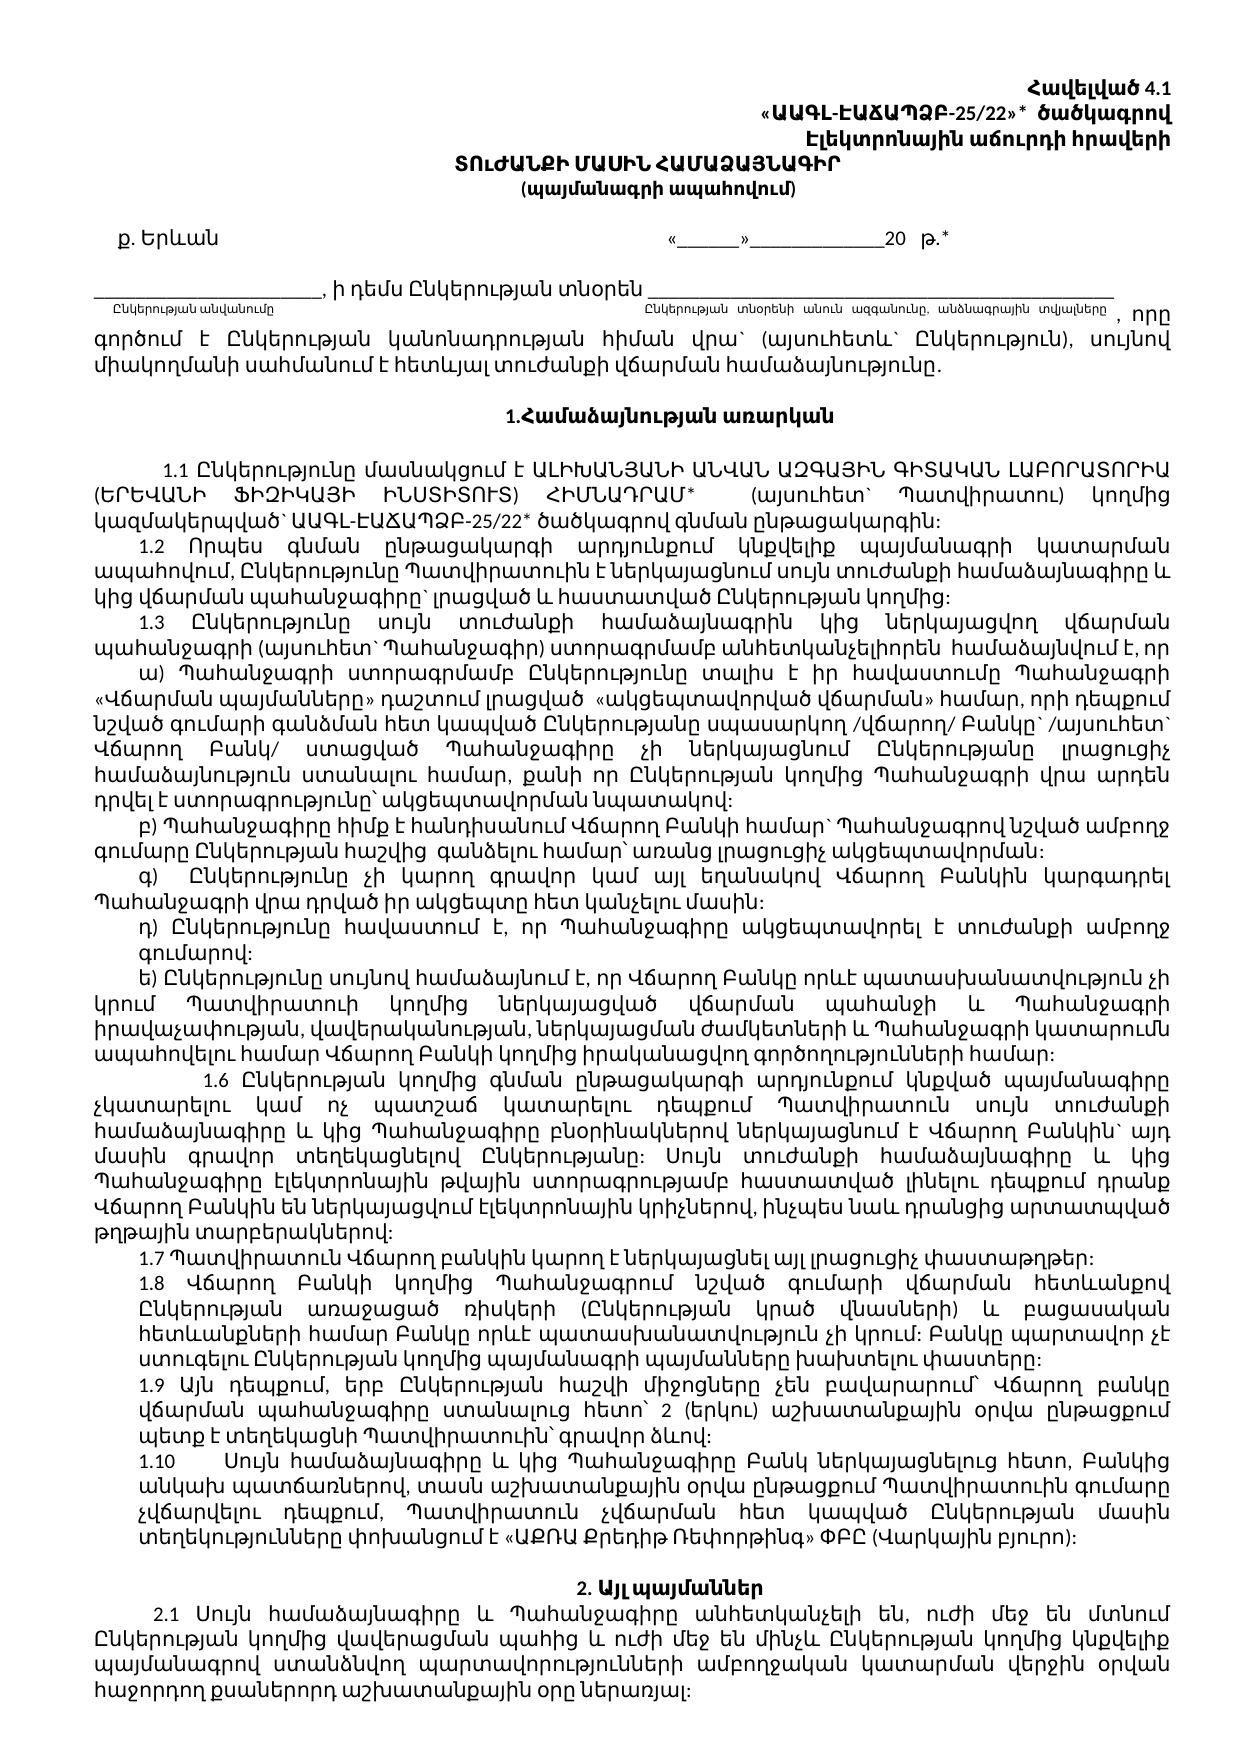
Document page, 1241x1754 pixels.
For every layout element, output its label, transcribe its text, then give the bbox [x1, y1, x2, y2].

text «ԱԱԳԼ-ԷԱՃԱՊՁԲ-25/22»* ծածկագրով [94, 100, 1171, 126]
text 1.3 Ընկերությունը սույն տուժանքի համաձայնագրին կից ներկայացվող վճարման պահանջագրի (այսուհետ` Պահանջագիր) ստորագրմամբ անհետկանչելիորեն համաձայնվում է, որ [94, 609, 1171, 660]
text 2.1 Սույն համաձայնագիրը և Պահանջագիրը անհետկանչելի են, ուժի մեջ են մտնում Ընկերության կողմից վավերացման պահից և ուժի մեջ են մինչև Ընկերության կողմից կնքվելիք պայմանագրով ստանձնվող պարտավորությունների ամբողջական կատարման վերջին օրվան հաջորդող քսաներորդ աշխատանքային օրը ներառյալ: [94, 1601, 1171, 1702]
text ______________________, ի դեմս Ընկերության տնօրեն _____________________________________________ [94, 276, 1171, 301]
text 1.7 Պատվիրատուն Վճարող բանկին կարող է ներկայացնել այլ լրացուցիչ փաստաթղթեր: [138, 1245, 1171, 1270]
text 2. Այլ պայմաններ [169, 1575, 1171, 1601]
text գ) Ընկերությունը չի կարող գրավոր կամ այլ եղանակով Վճարող Բանկին կարգադրել Պահանջագրի վրա դրված իր ակցեպտը հետ կանչելու մասին: [94, 864, 1171, 914]
text Ընկերության անվանումը Ընկերության տնօրենի անուն ազգանունը, անձնագրային տվյալները , որը գործում է Ընկերության կանոնադրության հիման վրա` (այսուհետև` Ընկերություն), սույնով միակողմանի սահմանում է հետևյալ տուժանքի վճարման համաձայնությունը. [94, 301, 1171, 377]
text 1.Համաձայնության առարկան [169, 403, 1171, 428]
text 1.6 Ընկերության կողմից գնման ընթացակարգի արդյունքում կնքված պայմանագիրը չկատարելու կամ ոչ պատշաճ կատարելու դեպքում Պատվիրատուն սույն տուժանքի համաձայնագիրը և կից Պահանջագիրը բնօրինակներով ներկայացնում է Վճարող Բանկին` այդ մասին գրավոր տեղեկացնելով Ընկերությանը: Սույն տուժանքի համաձայնագիրը և կից Պահանջագիրը էլեկտրոնային թվային ստորագրությամբ հաստատված լինելու դեպքում դրանք Վճարող Բանկին են ներկայացվում էլեկտրոնային կրիչներով, ինչպես նաև դրանցից արտատպված թղթային տարբերակներով: [94, 1067, 1171, 1245]
text Հավելված 4.1 [94, 75, 1171, 100]
text դ) Ընկերությունը հավաստում է, որ Պահանջագիրը ակցեպտավորել է տուժանքի ամբողջ գումարով: [138, 914, 1171, 965]
text 1.10 Սույն համաձայնագիրը և կից Պահանջագիրը Բանկ ներկայացնելուց հետո, Բանկից անկախ պատճառներով, տասն աշխատանքային օրվա ընթացքում Պատվիրատուին գումարը չվճարվելու դեպքում, Պատվիրատուն չվճարման հետ կապված Ընկերության մասին տեղեկությունները փոխանցում է «ԱՔՌԱ Քրեդիթ Ռեփորթինգ» ՓԲԸ (Վարկային բյուրո): [138, 1448, 1171, 1550]
text 1.9 Այն դեպքում, երբ Ընկերության հաշվի միջոցները չեն բավարարում՝ Վճարող բանկը վճարման պահանջագիրը ստանալուց հետո՝ 2 (երկու) աշխատանքային օրվա ընթացքում պետք է տեղեկացնի Պատվիրատուին՝ գրավոր ձևով: [138, 1372, 1171, 1448]
text ա) Պահանջագրի ստորագրմամբ Ընկերությունը տալիս է իր հավաստումը Պահանջագրի «Վճարման պայմանները» դաշտում լրացված «ակցեպտավորված վճարման» համար, որի դեպքում նշված գումարի գանձման հետ կապված Ընկերությանը սպասարկող /վճարող/ Բանկը` /այսուհետ` Վճարող Բանկ/ ստացված Պահանջագիրը չի ներկայացնում Ընկերությանը լրացուցիչ համաձայնություն ստանալու համար, քանի որ Ընկերության կողմից Պահանջագրի վրա արդեն դրվել է ստորագրությունը՝ ակցեպտավորման նպատակով: [94, 660, 1171, 813]
text ՏՈւԺԱՆՔԻ ՄԱՍԻՆ ՀԱՄԱՁԱՅՆԱԳԻՐ [94, 151, 1171, 177]
text ք. Երևան «______»_____________20 թ.* [94, 225, 1171, 250]
text 1.8 Վճարող Բանկի կողմից Պահանջագրում նշված գումարի վճարման հետևանքով Ընկերության առաջացած ռիսկերի (Ընկերության կրած վնասների) և բացասական հետևանքների համար Բանկը որևէ պատասխանատվություն չի կրում: Բանկը պարտավոր չէ ստուգելու Ընկերության կողմից պայմանագրի պայմանները խախտելու փաստերը: [138, 1270, 1171, 1372]
text 1.1 Ընկերությունը մասնակցում է ԱԼԻԽԱՆՅԱՆԻ ԱՆՎԱՆ ԱԶԳԱՅԻՆ ԳԻՏԱԿԱՆ ԼԱԲՈՐԱՏՈՐԻԱ (ԵՐԵՎԱՆԻ ՖԻԶԻԿԱՅԻ ԻՆՍՏԻՏՈՒՏ) ՀԻՄՆԱԴՐԱՄ* (այսուհետ` Պատվիրատու) կողմից կազմակերպված` ԱԱԳԼ-ԷԱՃԱՊՁԲ-25/22* ծածկագրով գնման ընթացակարգին: [94, 457, 1171, 533]
text 1.2 Որպես գնման ընթացակարգի արդյունքում կնքվելիք պայմանագրի կատարման ապահովում, Ընկերությունը Պատվիրատուին է ներկայացնում սույն տուժանքի համաձայնագիրը և կից վճարման պահանջագիրը` լրացված և հաստատված Ընկերության կողմից: [94, 533, 1171, 609]
text բ) Պահանջագիրը հիմք է հանդիսանում Վճարող Բանկի համար` Պահանջագրով նշված ամբողջ գումարը Ընկերության հաշվից գանձելու համար՝ առանց լրացուցիչ ակցեպտավորման: [94, 813, 1171, 864]
text Էլեկտրոնային աճուրդի հրավերի [94, 126, 1171, 151]
text (պայմանագրի ապահովում) [94, 177, 1171, 199]
text ե) Ընկերությունը սույնով համաձայնում է, որ Վճարող Բանկը որևէ պատասխանատվություն չի կրում Պատվիրատուի կողմից ներկայացված վճարման պահանջի և Պահանջագրի իրավաչափության, վավերականության, ներկայացման ժամկետների և Պահանջագրի կատարումն ապահովելու համար Վճարող Բանկի կողմից իրականացվող գործողությունների համար: [94, 965, 1171, 1067]
